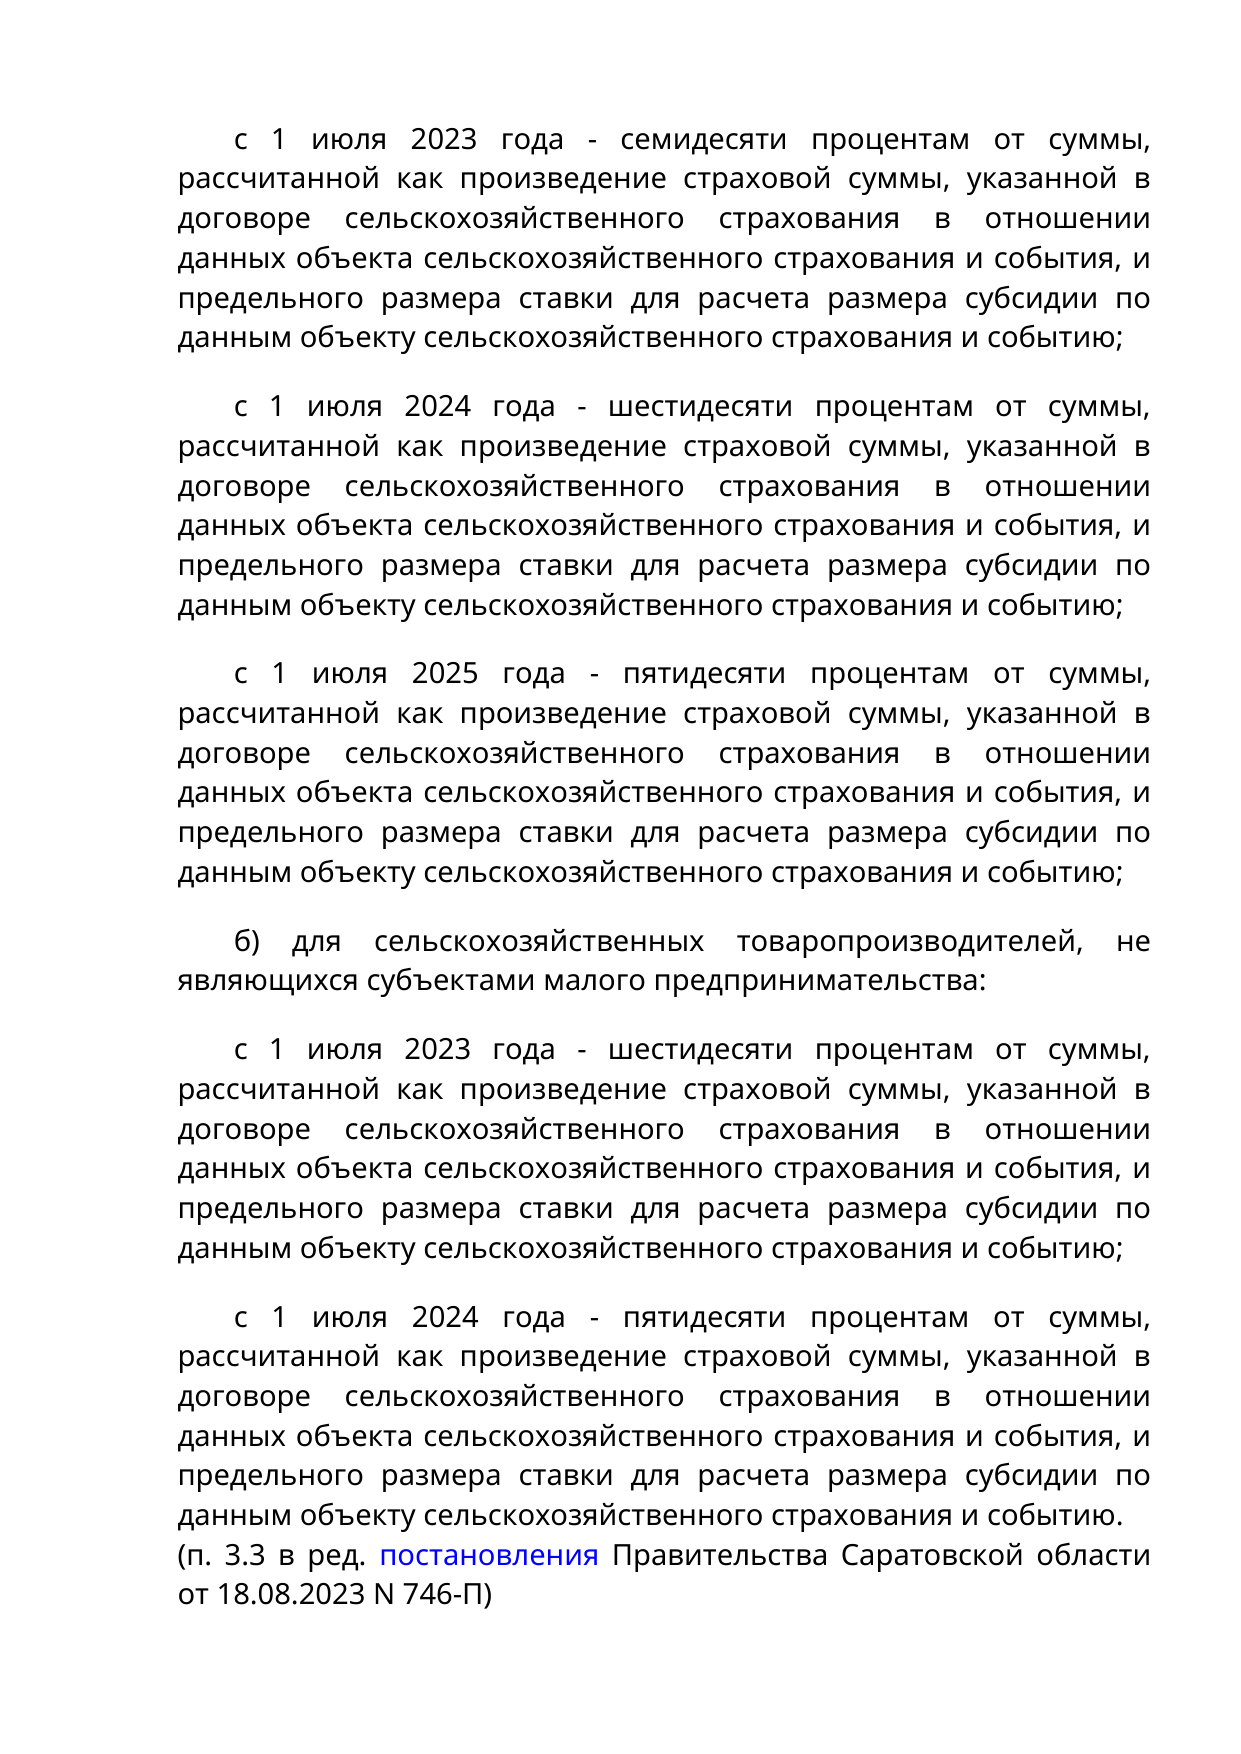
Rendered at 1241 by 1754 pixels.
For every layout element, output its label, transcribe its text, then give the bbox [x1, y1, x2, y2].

text с 1 июля 2025 года - пятидесяти процентам от суммы, рассчитанной как произведение страховой суммы, указанной в договоре сельскохозяйственного страхования в отношении данных объекта сельскохозяйственного страхования и события, и предельного размера ставки для расчета размера субсидии по данным объекту сельскохозяйственного страхования и событию; [177, 653, 1152, 891]
text с 1 июля 2023 года - шестидесяти процентам от суммы, рассчитанной как произведение страховой суммы, указанной в договоре сельскохозяйственного страхования в отношении данных объекта сельскохозяйственного страхования и события, и предельного размера ставки для расчета размера субсидии по данным объекту сельскохозяйственного страхования и событию; [177, 1028, 1152, 1267]
text с 1 июля 2024 года - пятидесяти процентам от суммы, рассчитанной как произведение страховой суммы, указанной в договоре сельскохозяйственного страхования в отношении данных объекта сельскохозяйственного страхования и события, и предельного размера ставки для расчета размера субсидии по данным объекту сельскохозяйственного страхования и событию. [177, 1296, 1152, 1534]
text б) для сельскохозяйственных товаропроизводителей, не являющихся субъектами малого предпринимательства: [177, 920, 1152, 999]
text (п. 3.3 в ред. постановления Правительства Саратовской области от 18.08.2023 N 746-П) [177, 1534, 1152, 1613]
text с 1 июля 2023 года - семидесяти процентам от суммы, рассчитанной как произведение страховой суммы, указанной в договоре сельскохозяйственного страхования в отношении данных объекта сельскохозяйственного страхования и события, и предельного размера ставки для расчета размера субсидии по данным объекту сельскохозяйственного страхования и событию; [177, 118, 1152, 356]
text с 1 июля 2024 года - шестидесяти процентам от суммы, рассчитанной как произведение страховой суммы, указанной в договоре сельскохозяйственного страхования в отношении данных объекта сельскохозяйственного страхования и события, и предельного размера ставки для расчета размера субсидии по данным объекту сельскохозяйственного страхования и событию; [177, 385, 1152, 623]
